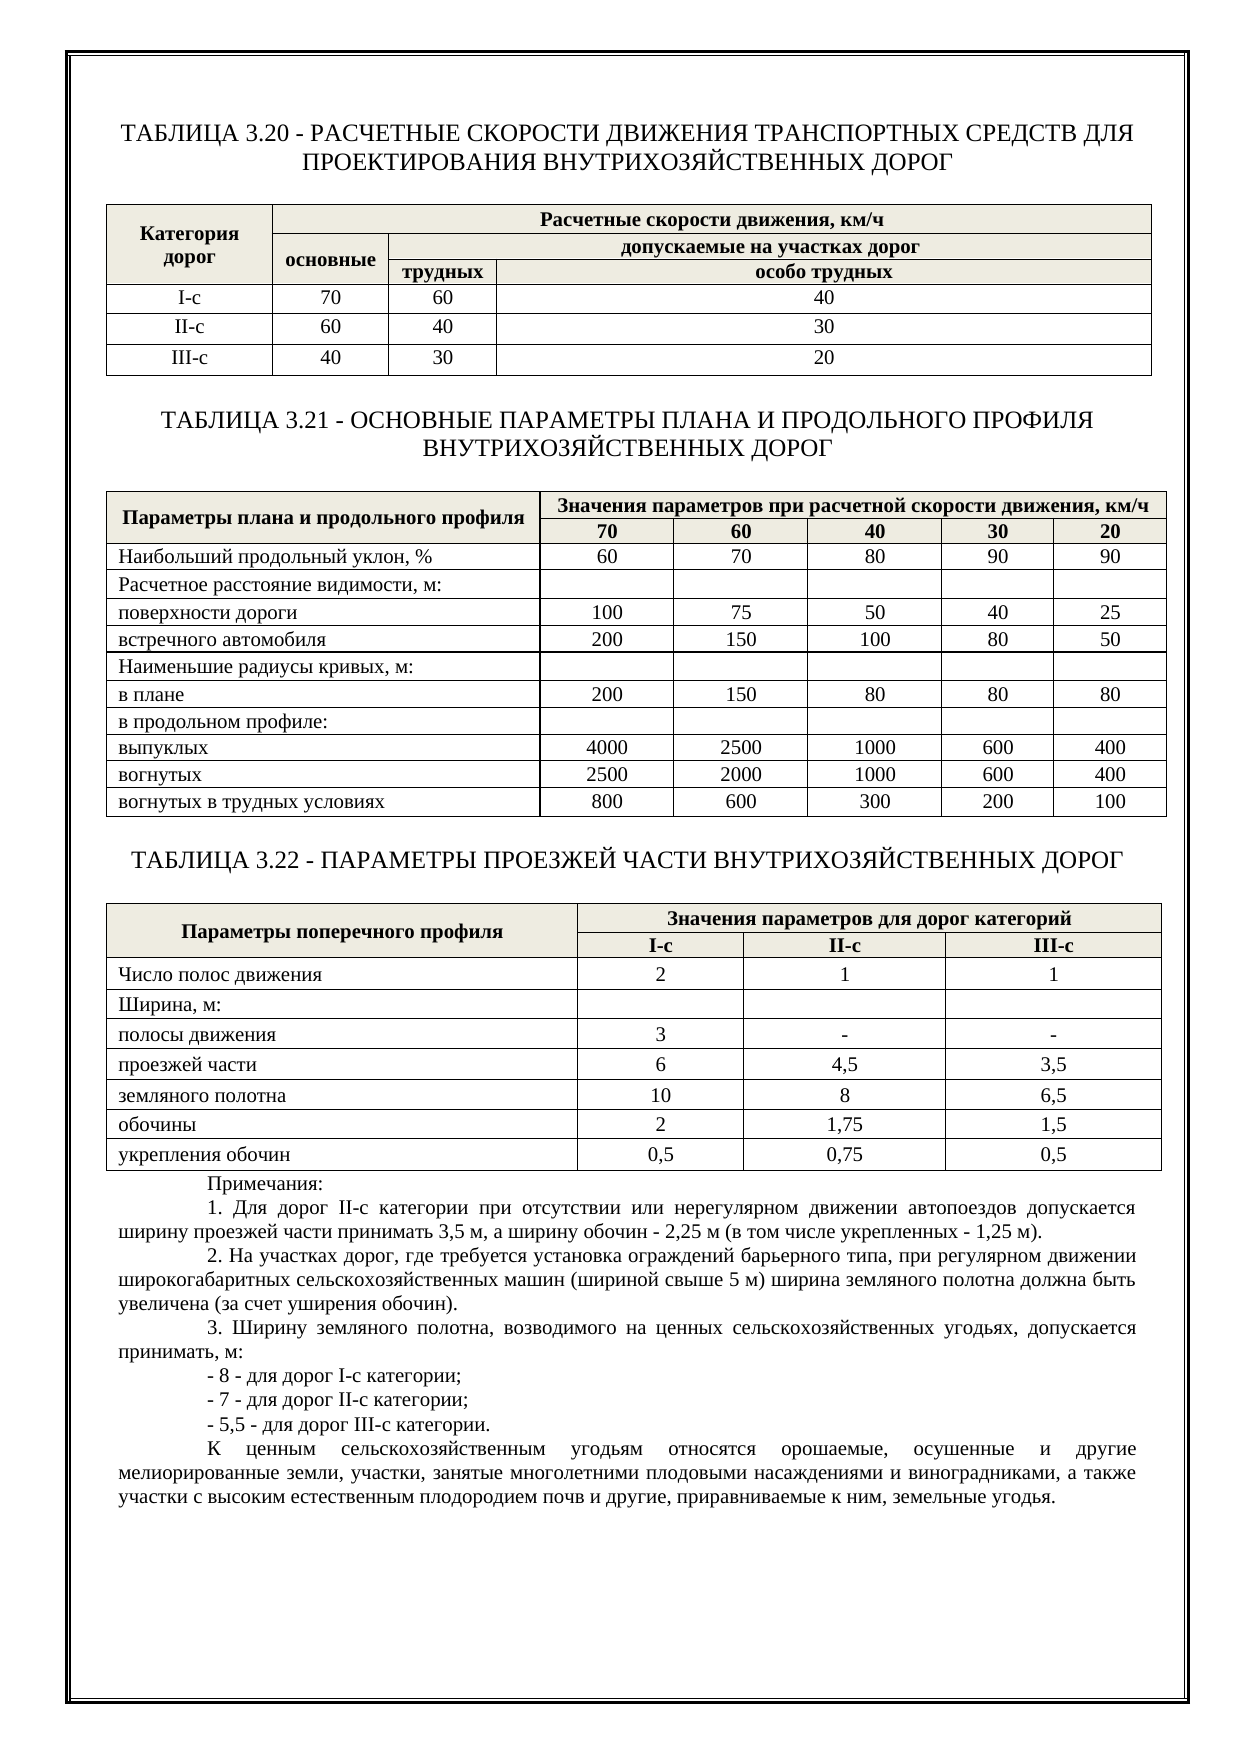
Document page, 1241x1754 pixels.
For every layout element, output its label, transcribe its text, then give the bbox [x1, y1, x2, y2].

table_cell 100 [541, 599, 673, 625]
text 3. Ширину земляного полотна, возводимого на ценных сельскохозяйственных угодьях, допускается принимать, м: [118, 1315, 1137, 1363]
table_cell встречного автомобиля [107, 626, 539, 651]
table_cell 2500 [674, 735, 807, 760]
table_cell 70 [273, 285, 388, 312]
table_cell [541, 653, 673, 680]
table_cell II-с [107, 314, 272, 344]
table_cell 70 [541, 519, 673, 543]
table_cell 3 [578, 1019, 743, 1048]
table_cell 75 [674, 599, 807, 625]
text - 8 - для дорог I-c категории; [118, 1363, 1137, 1387]
table_cell 1000 [808, 735, 941, 760]
table_cell 200 [942, 788, 1053, 816]
table_cell земляного полотна [107, 1080, 577, 1109]
table_cell 40 [497, 285, 1151, 312]
table_cell Число полос движения [107, 958, 577, 989]
table_cell 50 [808, 599, 941, 625]
table_header Параметры плана и продольного профиля [107, 492, 539, 543]
table_cell [942, 708, 1053, 733]
text Примечания: [118, 1171, 1137, 1195]
table_cell [942, 653, 1053, 680]
table_cell 60 [273, 314, 388, 344]
table_cell [1054, 708, 1166, 733]
table_cell 40 [389, 314, 496, 344]
table_cell 1 [744, 958, 945, 989]
table_cell 30 [497, 314, 1151, 344]
table_header Расчетные скорости движения, км/ч [273, 205, 1151, 233]
table_cell 4000 [541, 735, 673, 760]
table_cell 80 [942, 681, 1053, 707]
text Таблица 3.20 - Расчетные скорости движения транспортных средств для проектирования внутрихозяйственных дорог [118, 118, 1137, 176]
table_cell трудных [389, 260, 496, 283]
table_cell 80 [808, 544, 941, 569]
table_cell 1,75 [744, 1110, 945, 1138]
table_header Значения параметров для дорог категорий [578, 904, 1161, 932]
table_header Значения параметров при расчетной скорости движения, км/ч [541, 492, 1166, 518]
table_cell основные [273, 234, 388, 283]
table_cell вогнутых [107, 761, 539, 787]
table_cell 200 [541, 626, 673, 651]
table_cell 400 [1054, 761, 1166, 787]
table_cell 60 [541, 544, 673, 569]
table_cell [674, 708, 807, 733]
table_cell [808, 653, 941, 680]
table_cell 150 [674, 681, 807, 707]
text Таблица 3.21 - Основные параметры плана и продольного профиля внутрихозяйственных дорог [118, 405, 1137, 462]
table_cell [1054, 570, 1166, 598]
table_cell Ширина, м: [107, 990, 577, 1018]
text К ценным сельскохозяйственным угодьям относятся орошаемые, осушенные и другие мелиорированные земли, участки, занятые многолетними плодовыми насаждениями и виноградниками, а также участки с высоким естественным плодородием почв и другие, приравниваемые к ним, земельные угодья. [118, 1436, 1137, 1508]
table_header Категория дорог [107, 205, 272, 283]
table_cell I-c [578, 933, 743, 957]
table_cell [541, 708, 673, 733]
table_cell 4,5 [744, 1049, 945, 1079]
table_cell 3,5 [946, 1049, 1161, 1079]
table_cell выпуклых [107, 735, 539, 760]
table_cell 20 [1054, 519, 1166, 543]
table_cell 400 [1054, 735, 1166, 760]
table_cell [744, 990, 945, 1018]
table_cell 2000 [674, 761, 807, 787]
table_cell 80 [942, 626, 1053, 651]
table_cell 90 [1054, 544, 1166, 569]
table_cell 2 [578, 1110, 743, 1138]
table_cell Наименьшие радиусы кривых, м: [107, 653, 539, 680]
table_cell 100 [1054, 788, 1166, 816]
table_cell в продольном профиле: [107, 708, 539, 733]
table_cell 90 [942, 544, 1053, 569]
table_cell 600 [942, 761, 1053, 787]
table_cell 200 [541, 681, 673, 707]
text 2. На участках дорог, где требуется установка ограждений барьерного типа, при регулярном движении широкогабаритных сельскохозяйственных машин (шириной свыше ) ширина земляного полотна должна быть увеличена (за счет уширения обочин). [118, 1243, 1137, 1315]
table_cell 30 [942, 519, 1053, 543]
table_cell 600 [674, 788, 807, 816]
table_cell [674, 570, 807, 598]
table_cell [808, 708, 941, 733]
table_cell Расчетное расстояние видимости, м: [107, 570, 539, 598]
table_cell 6 [578, 1049, 743, 1079]
table_cell 60 [389, 285, 496, 312]
table_cell 2 [578, 958, 743, 989]
table_cell 1000 [808, 761, 941, 787]
table_cell 30 [389, 345, 496, 375]
table_cell 40 [942, 599, 1053, 625]
table_cell 800 [541, 788, 673, 816]
table_cell 40 [273, 345, 388, 375]
table_cell 80 [1054, 681, 1166, 707]
table_cell 10 [578, 1080, 743, 1109]
table_cell [541, 570, 673, 598]
table_cell - [946, 1019, 1161, 1048]
table_cell 0,5 [578, 1139, 743, 1170]
table_cell особо трудных [497, 260, 1151, 283]
table_cell 25 [1054, 599, 1166, 625]
table_cell 100 [808, 626, 941, 651]
table_cell Наибольший продольный уклон, % [107, 544, 539, 569]
table_cell [808, 570, 941, 598]
table_cell 40 [808, 519, 941, 543]
table_cell III-с [107, 345, 272, 375]
table_cell 0,5 [946, 1139, 1161, 1170]
table_cell 1,5 [946, 1110, 1161, 1138]
table_cell 60 [674, 519, 807, 543]
table_cell полосы движения [107, 1019, 577, 1048]
table_header Параметры поперечного профиля [107, 904, 577, 957]
table_cell в плане [107, 681, 539, 707]
text 1. Для дорог II-c категории при отсутствии или нерегулярном движении автопоездов допускается ширину проезжей части принимать , а ширину обочин - (в том числе укрепленных - ). [118, 1195, 1137, 1243]
table_cell 600 [942, 735, 1053, 760]
table_cell 20 [497, 345, 1151, 375]
text - 7 - для дорог II-с категории; [118, 1387, 1137, 1411]
table_cell 6,5 [946, 1080, 1161, 1109]
table_cell 0,75 [744, 1139, 945, 1170]
table_cell 300 [808, 788, 941, 816]
table_cell 2500 [541, 761, 673, 787]
table_cell 50 [1054, 626, 1166, 651]
table_cell 1 [946, 958, 1161, 989]
table_cell II-c [744, 933, 945, 957]
table_cell укрепления обочин [107, 1139, 577, 1170]
table_cell [946, 990, 1161, 1018]
table_cell [942, 570, 1053, 598]
table_cell обочины [107, 1110, 577, 1138]
table_cell проезжей части [107, 1049, 577, 1079]
table_cell [578, 990, 743, 1018]
table_cell 80 [808, 681, 941, 707]
table_cell I-с [107, 285, 272, 312]
text ТАБЛИЦА 3.22 - параметры проезжей части внутрихозяйственных дорог [118, 845, 1137, 874]
table_cell 150 [674, 626, 807, 651]
text - 5,5 - для дорог III-c категории. [118, 1411, 1137, 1436]
table_cell вогнутых в трудных условиях [107, 788, 539, 816]
table_cell поверхности дороги [107, 599, 539, 625]
table_cell III-c [946, 933, 1161, 957]
table_cell 8 [744, 1080, 945, 1109]
table_cell допускаемые на участках дорог [389, 234, 1151, 258]
table_cell 70 [674, 544, 807, 569]
table_cell [1054, 653, 1166, 680]
table_cell - [744, 1019, 945, 1048]
table_cell [674, 653, 807, 680]
